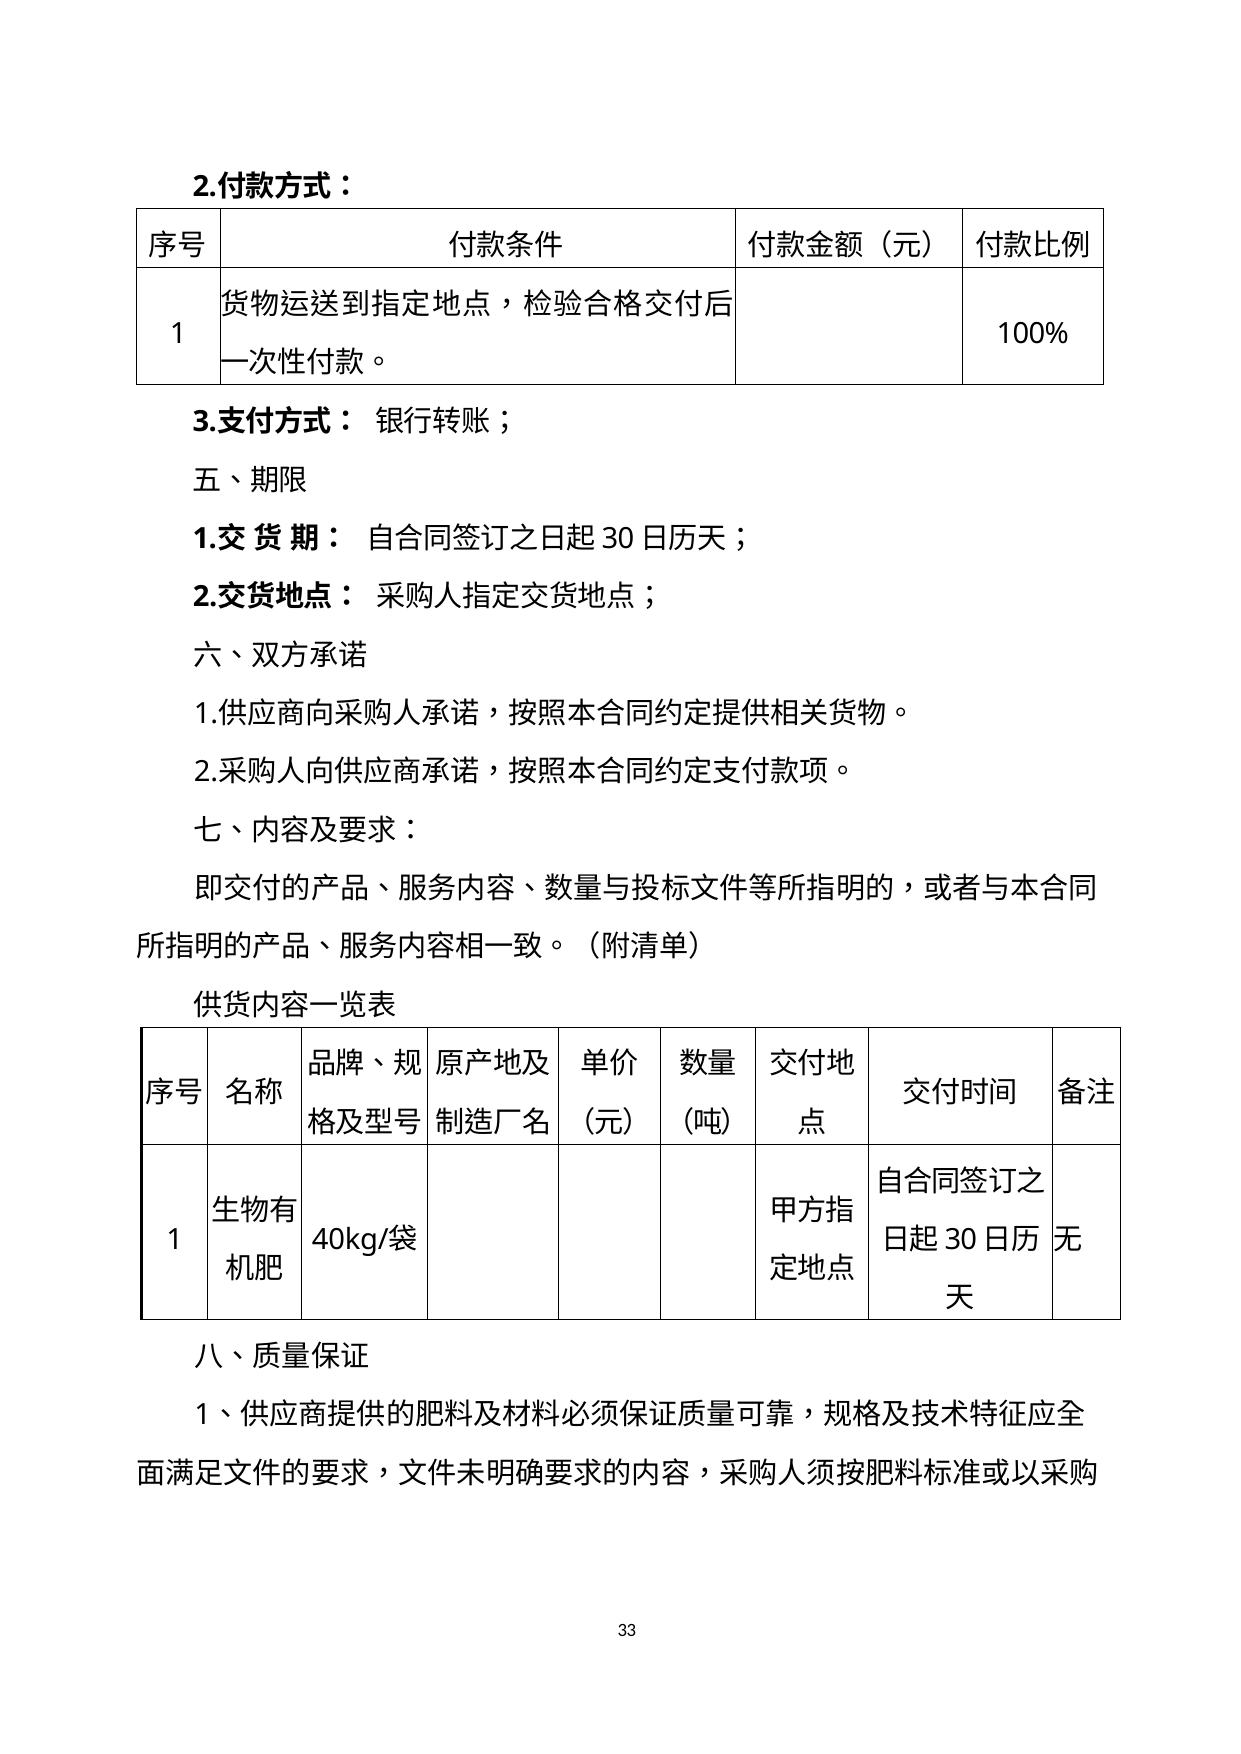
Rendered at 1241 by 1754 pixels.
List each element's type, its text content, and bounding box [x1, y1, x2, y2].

text 六、双方承诺 [136, 618, 1104, 677]
text 即交付的产品、服务内容、数量与投标文件等所指明的，或者与本合同所指明的产品、服务内容相一致。（附清单） [136, 852, 1104, 968]
text 1.交 货 期： 自合同签订之日起30日历天； [136, 502, 1104, 560]
table_cell 甲方指定地点 [756, 1145, 868, 1319]
text 七、内容及要求： [136, 793, 1104, 852]
text 2.交货地点： 采购人指定交货地点； [136, 560, 1104, 618]
table_cell [559, 1145, 660, 1319]
table_cell 40kg/袋 [302, 1145, 427, 1319]
table_cell [428, 1145, 558, 1319]
table_cell [661, 1145, 755, 1319]
table_cell 1 [143, 1145, 207, 1319]
text 3.支付方式： 银行转账； [136, 385, 1104, 443]
table_cell 100% [963, 268, 1103, 384]
table_header 备注 [1053, 1028, 1120, 1144]
table_header 单价 （元） [559, 1028, 660, 1144]
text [136, 1378, 1104, 1495]
text 五、期限 [136, 443, 1104, 502]
table_header 交付时间 [869, 1028, 1052, 1144]
text 2.采购人向供应商承诺，按照本合同约定支付款项。 [136, 735, 1104, 793]
table_header 品牌、规 格及型号 [302, 1028, 427, 1144]
table_header 付款条件 [221, 209, 735, 267]
text 供货内容一览表 [136, 968, 1104, 1027]
table_cell 生物有机肥 [208, 1145, 301, 1319]
table_header 序号 [137, 209, 220, 267]
table_cell 自合同签订之日起30日历天 [869, 1145, 1052, 1319]
table_cell 无 [1053, 1145, 1120, 1319]
table_header 交付地点 [756, 1028, 868, 1144]
text 八、质量保证 [136, 1320, 1104, 1378]
table_header 名称 [208, 1028, 301, 1144]
table_header 付款比例 [963, 209, 1103, 267]
table_cell 货物运送到指定地点，检验合格交付后一次性付款。 [221, 268, 735, 384]
text 1.供应商向采购人承诺，按照本合同约定提供相关货物。 [136, 677, 1104, 735]
text 2.付款方式： [136, 150, 1104, 208]
table_cell 1 [137, 268, 220, 384]
table_header 付款金额（元） [736, 209, 962, 267]
table_header 数量 （吨） [661, 1028, 755, 1144]
table_header 原产地及 制造厂名 [428, 1028, 558, 1144]
table_cell [736, 268, 962, 384]
table_header 序号 [143, 1028, 207, 1144]
